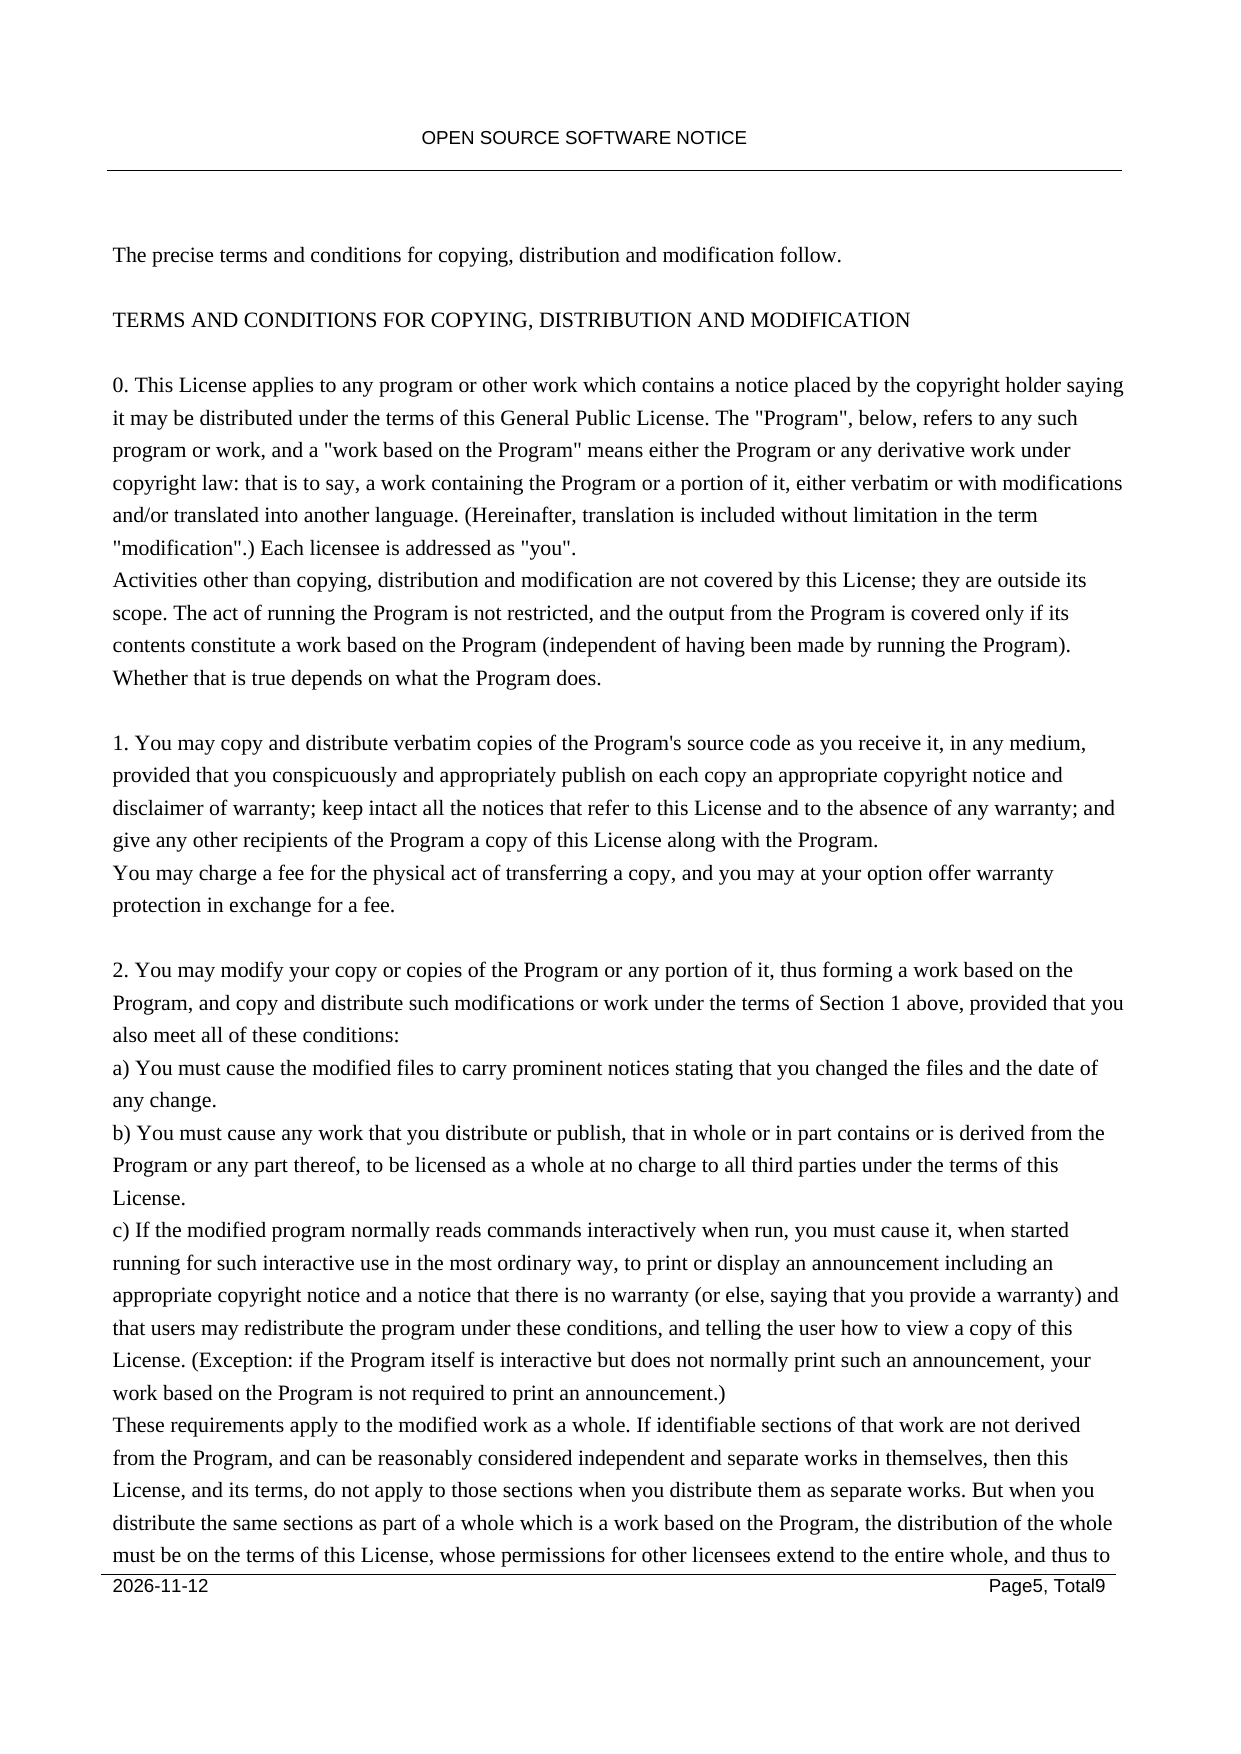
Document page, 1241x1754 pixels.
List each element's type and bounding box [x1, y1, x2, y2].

text [112, 206, 1128, 1571]
